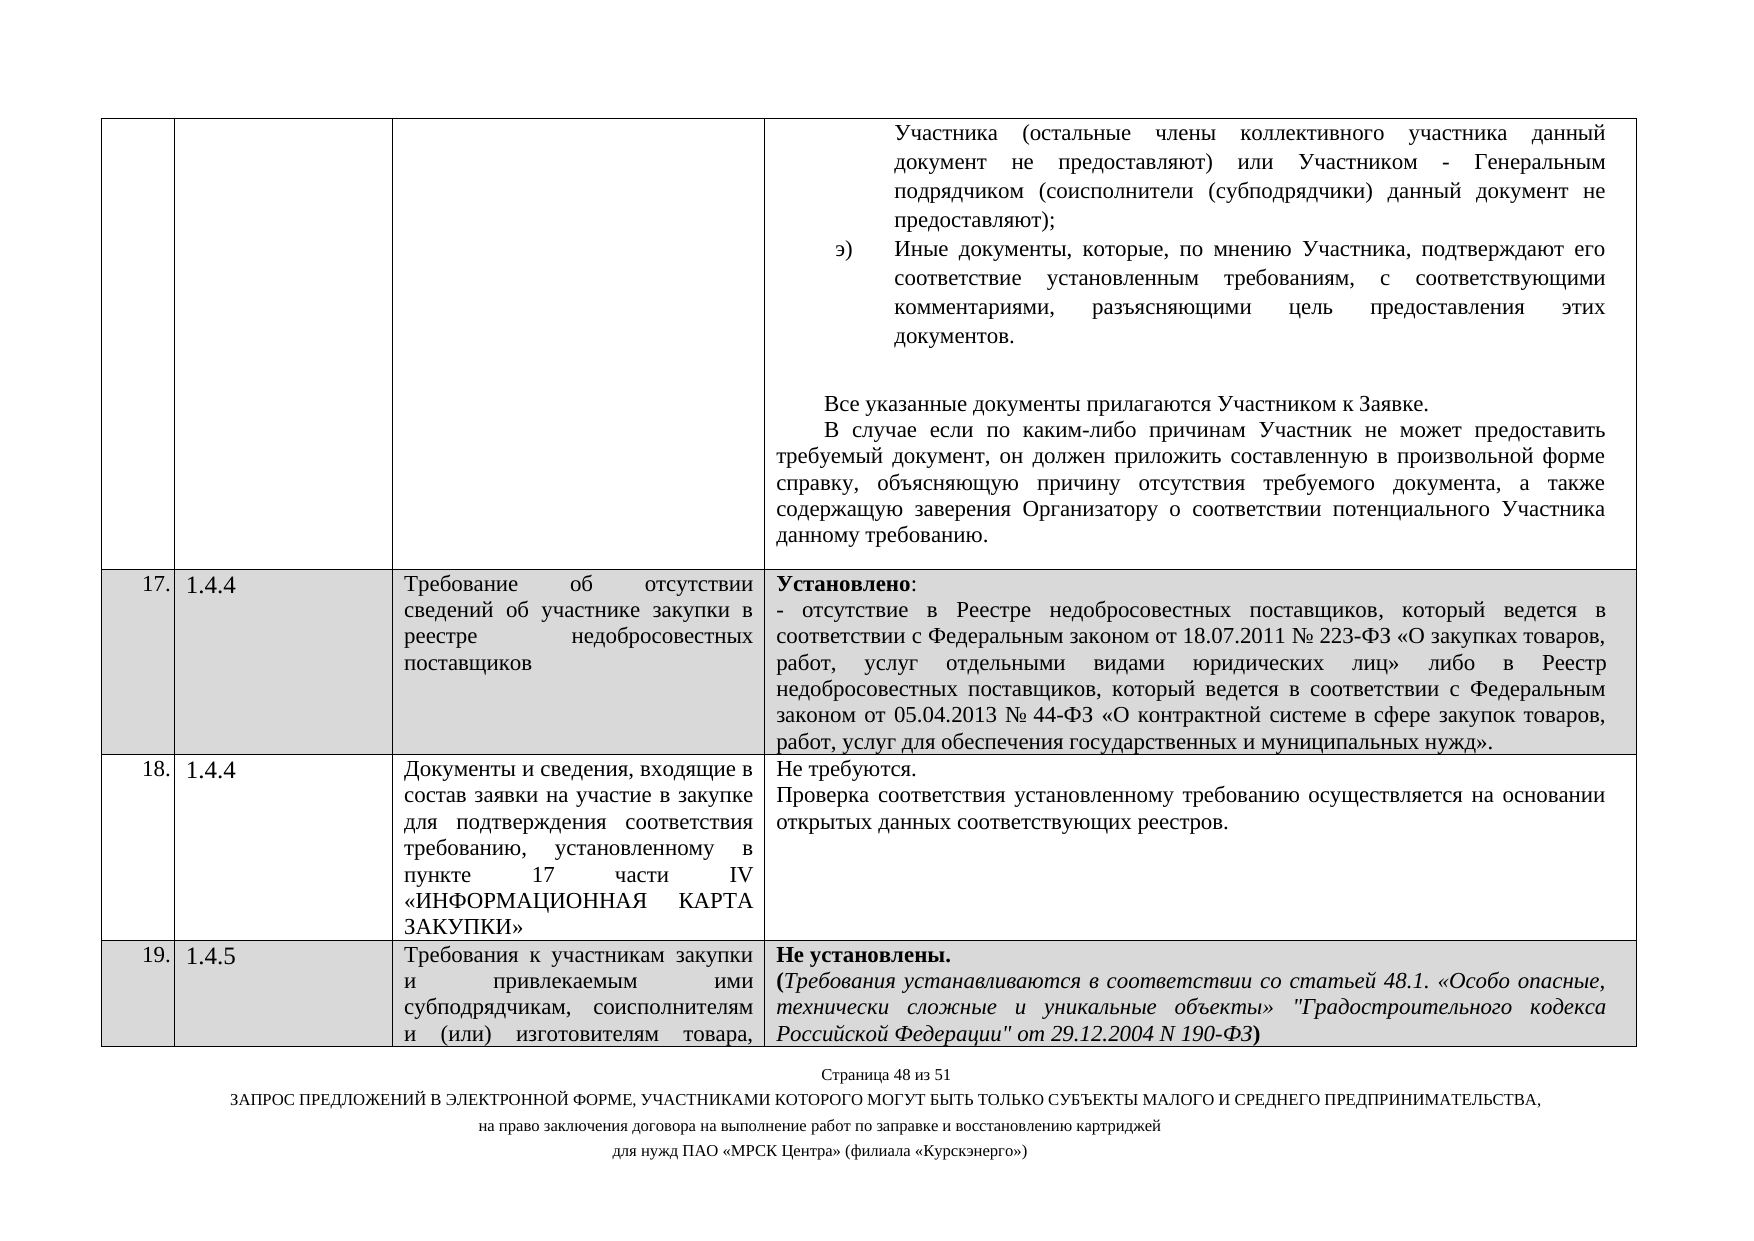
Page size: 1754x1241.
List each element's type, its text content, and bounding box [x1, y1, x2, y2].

table_cell [102, 941, 174, 1046]
table_cell [102, 570, 174, 754]
table_cell 1.4.4 [175, 755, 392, 940]
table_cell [765, 119, 1636, 569]
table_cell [393, 941, 764, 1046]
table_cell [393, 119, 764, 569]
table_cell Установлено: - отсутствие в Реестре недобросовестных поставщиков, который ведется в соответствии с Федеральным законом от 18.07.2011 № 223-ФЗ «О закупках товаров, работ, услуг отдельными видами юридических лиц» либо в Реестр недобросовестных поставщиков, который ведется в соответствии с Федеральным законом от 05.04.2013 № 44-ФЗ «О контрактной системе в сфере закупок товаров, работ, услуг для обеспечения государственных и муниципальных нужд». [765, 570, 1636, 754]
table_cell Не требуются. Проверка соответствия установленному требованию осуществляется на основании открытых данных соответствующих реестров. [765, 755, 1636, 940]
table_cell Документы и сведения, входящие в состав заявки на участие в закупке для подтверждения соответствия требованию, установленному в пункте 17 части IV «ИНФОРМАЦИОННАЯ КАРТА ЗАКУПКИ» [393, 755, 764, 940]
table_cell Требование об отсутствии сведений об участнике закупки в реестре недобросовестных поставщиков [393, 570, 764, 754]
table_cell 1.4.4 [175, 570, 392, 754]
table_cell [102, 119, 174, 569]
table_cell 1.4.5 [175, 941, 392, 1046]
table_cell [102, 755, 174, 940]
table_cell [175, 119, 392, 569]
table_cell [765, 941, 1636, 1046]
